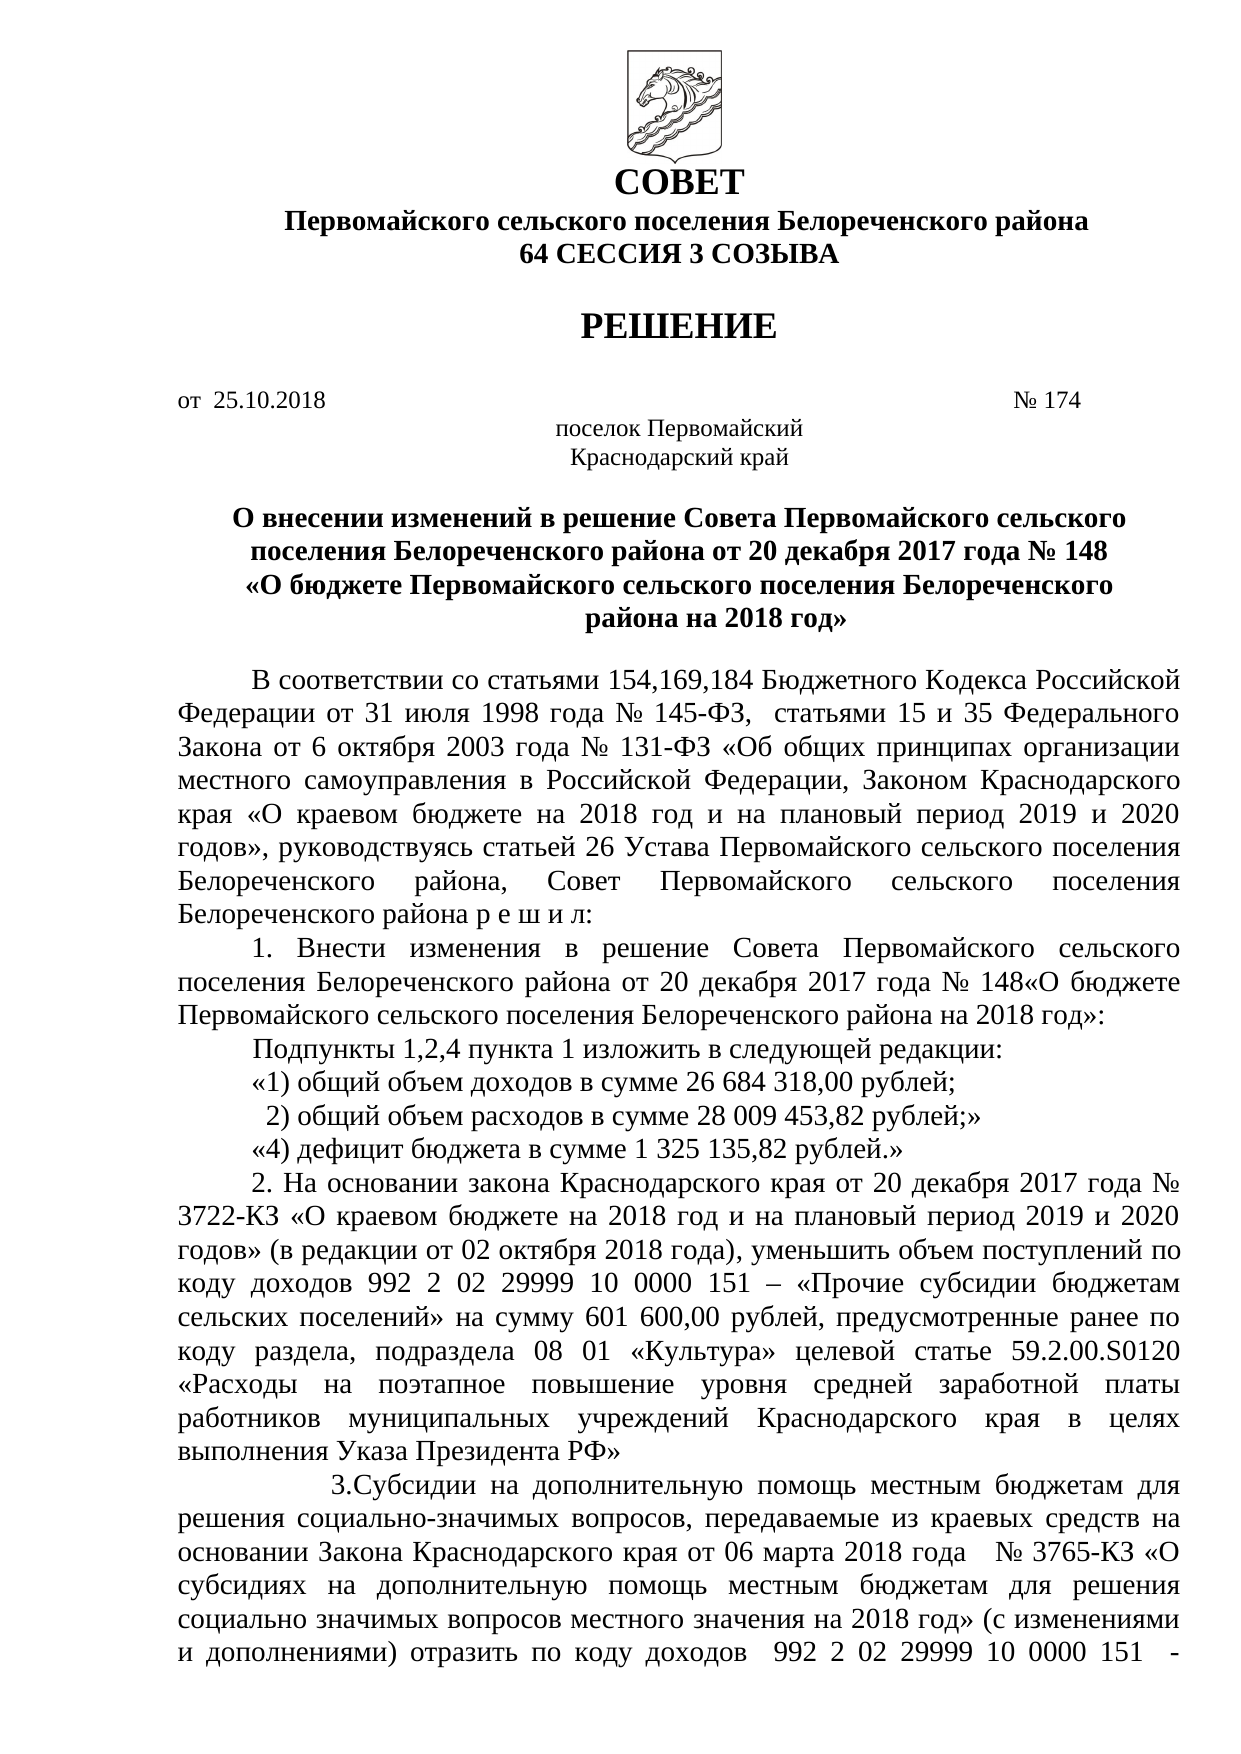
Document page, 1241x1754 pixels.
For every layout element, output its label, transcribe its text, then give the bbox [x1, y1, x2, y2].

text «1) общий объем доходов в сумме 26 684 318,00 рублей; [177, 1064, 1181, 1098]
text 64 СЕССИЯ 3 СОЗЫВА [177, 236, 1181, 270]
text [177, 1467, 1181, 1668]
text «4) дефицит бюджета в сумме 1 325 135,82 рублей.» [177, 1131, 1181, 1165]
subtitle «О бюджете Первомайского сельского поселения Белореченского [177, 567, 1181, 600]
text СОВЕТ [177, 159, 1181, 203]
subtitle О внесении изменений в решение Совета Первомайского сельского поселения Белореченского района от 20 декабря 2017 года № 148 [177, 500, 1181, 567]
text от 25.10.2018 № 174 [177, 385, 1181, 413]
picture [627, 50, 722, 164]
subtitle В соответствии со статьями 154,169,184 Бюджетного Кодекса Российской Федерации от 31 июля 1998 года № 145-ФЗ, статьями 15 и 35 Федерального Закона от 6 октября 2003 года № 131-ФЗ «Об общих принципах организации местного самоуправления в Российской Федерации, Законом Краснодарского края «О краевом бюджете на 2018 год и на плановый период 2019 и 2020 годов», руководствуясь статьей 26 Устава Первомайского сельского поселения Белореченского района, Совет Первомайского сельского поселения Белореченского района р е ш и л: [177, 662, 1181, 930]
subtitle района на 2018 год» [177, 600, 1181, 634]
text 1. Внести изменения в решение Совета Первомайского сельского поселения Белореченского района от 20 декабря 2017 года № 148«О бюджете Первомайского сельского поселения Белореченского района на 2018 год»: [177, 930, 1181, 1031]
text 2. На основании закона Краснодарского края от 20 декабря 2017 года № 3722-КЗ «О краевом бюджете на 2018 год и на плановый период 2019 и 2020 годов» (в редакции от 02 октября 2018 года), уменьшить объем поступлений по коду доходов 992 2 02 29999 10 0000 151 – «Прочие субсидии бюджетам сельских поселений» на сумму 601 600,00 рублей, предусмотренные ранее по коду раздела, подраздела 08 01 «Культура» целевой статье 59.2.00.S0120 «Расходы на поэтапное повышение уровня средней заработной платы работников муниципальных учреждений Краснодарского края в целях выполнения Указа Президента РФ» [177, 1165, 1181, 1467]
text РЕШЕНИЕ [177, 303, 1181, 346]
text 2) общий объем расходов в сумме 28 009 453,82 рублей;» [177, 1098, 1181, 1131]
text Подпункты 1,2,4 пункта 1 изложить в следующей редакции: [177, 1031, 1181, 1064]
text Краснодарский край [177, 442, 1181, 471]
text Первомайского сельского поселения Белореченского района [177, 203, 1181, 236]
text поселок Первомайский [177, 413, 1181, 442]
